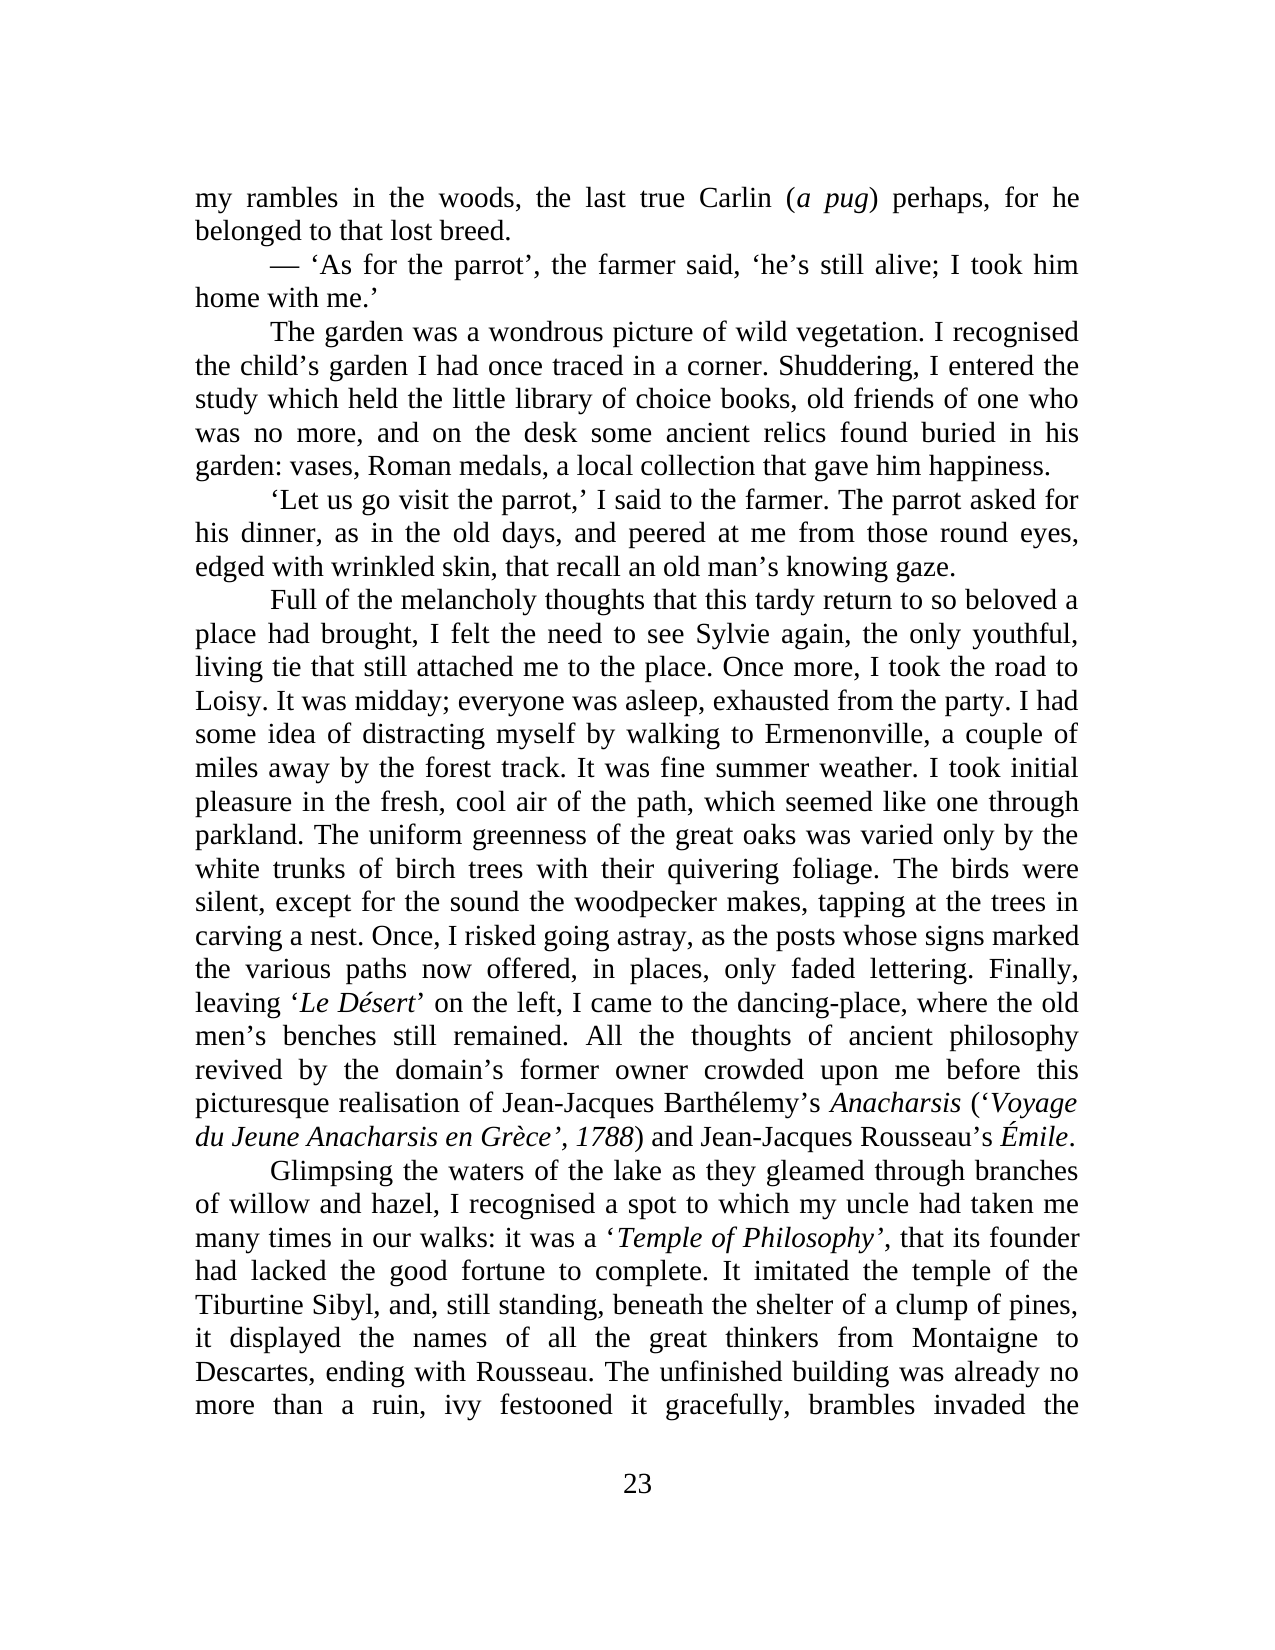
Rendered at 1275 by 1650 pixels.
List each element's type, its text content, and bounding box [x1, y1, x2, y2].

text — ‘As for the parrot’, the farmer said, ‘he’s still alive; I took him home with me.’ [195, 247, 1080, 314]
text ‘Let us go visit the parrot,’ I said to the farmer. The parrot asked for his dinner, as in the old days, and peered at me from those round eyes, edged with wrinkled skin, that recall an old man’s knowing gaze. [195, 482, 1080, 582]
text Full of the melancholy thoughts that this tardy return to so beloved a place had brought, I felt the need to see Sylvie again, the only youthful, living tie that still attached me to the place. Once more, I took the road to Loisy. It was midday; everyone was asleep, exhausted from the party. I had some idea of distracting myself by walking to Ermenonville, a couple of miles away by the forest track. It was fine summer weather. I took initial pleasure in the fresh, cool air of the path, which seemed like one through parkland. The uniform greenness of the great oaks was varied only by the white trunks of birch trees with their quivering foliage. The birds were silent, except for the sound the woodpecker makes, tapping at the trees in carving a nest. Once, I risked going astray, as the posts whose signs marked the various paths now offered, in places, only faded lettering. Finally, leaving ‘Le Désert’ on the left, I came to the dancing-place, where the old men’s benches still remained. All the thoughts of ancient philosophy revived by the domain’s former owner crowded upon me before this picturesque realisation of Jean-Jacques Barthélemy’s Anacharsis (‘Voyage du Jeune Anacharsis en Grèce’, 1788) and Jean-Jacques Rousseau’s Émile. [195, 582, 1080, 1153]
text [195, 180, 1080, 247]
text The garden was a wondrous picture of wild vegetation. I recognised the child’s garden I had once traced in a corner. Shuddering, I entered the study which held the little library of choice books, old friends of one who was no more, and on the desk some ancient relics found buried in his garden: vases, Roman medals, a local collection that gave him happiness. [195, 314, 1080, 482]
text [195, 1153, 1080, 1421]
